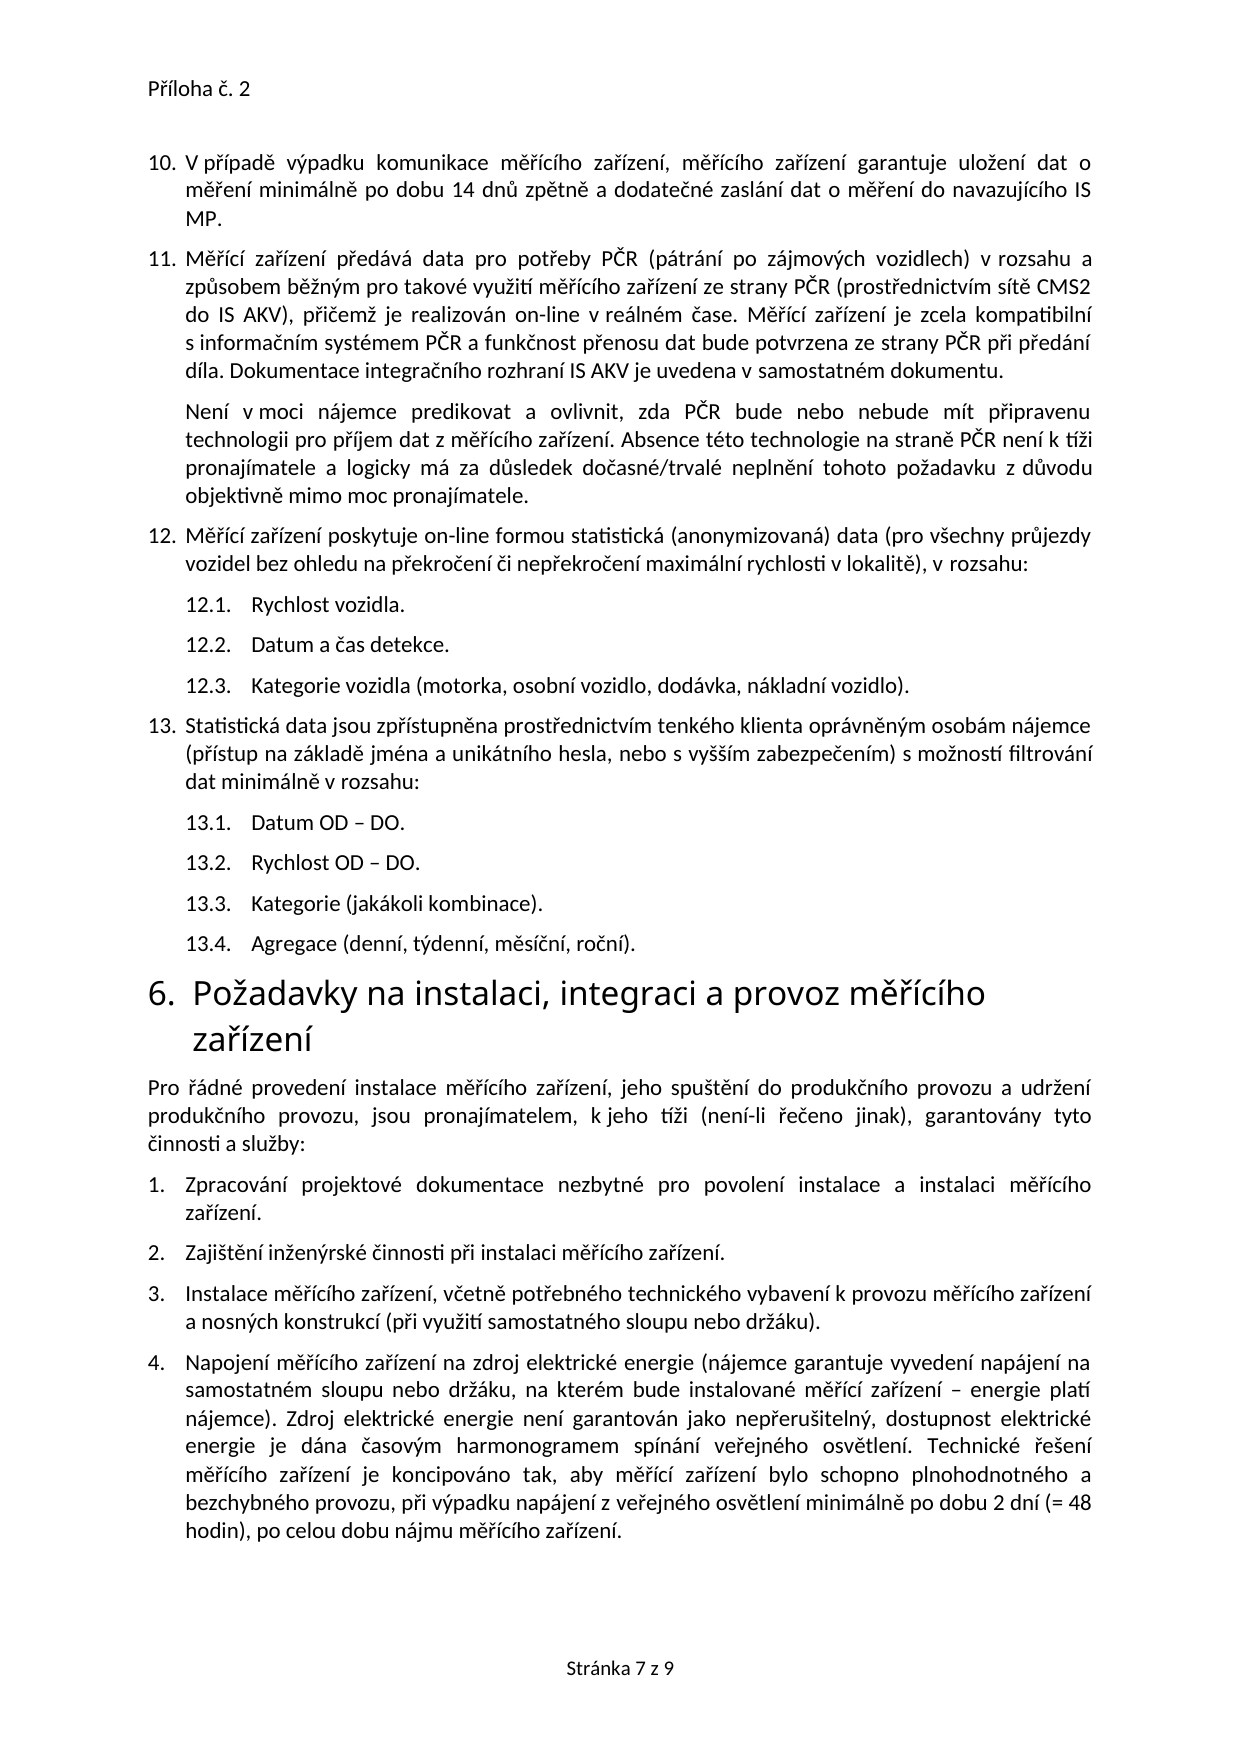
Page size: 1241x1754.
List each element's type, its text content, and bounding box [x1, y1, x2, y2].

list Kategorie vozidla (motorka, osobní vozidlo, dodávka, nákladní vozidlo). [185, 671, 1093, 699]
list V případě výpadku komunikace měřícího zařízení, měřícího zařízení garantuje uložení dat o měření minimálně po dobu 14 dnů zpětně a dodatečné zaslání dat o měření do navazujícího IS MP. [148, 148, 1093, 232]
text Pro řádné provedení instalace měřícího zařízení, jeho spuštění do produkčního provozu a udržení produkčního provozu, jsou pronajímatelem, k jeho tíži (není-li řečeno jinak), garantovány tyto činnosti a služby: [148, 1073, 1093, 1157]
list Instalace měřícího zařízení, včetně potřebného technického vybavení k provozu měřícího zařízení a nosných konstrukcí (při využití samostatného sloupu nebo držáku). [148, 1279, 1093, 1335]
list Měřící zařízení předává data pro potřeby PČR (pátrání po zájmových vozidlech) v rozsahu a způsobem běžným pro takové využití měřícího zařízení ze strany PČR (prostřednictvím sítě CMS2 do IS AKV), přičemž je realizován on-line v reálném čase. Měřící zařízení je zcela kompatibilní s informačním systémem PČR a funkčnost přenosu dat bude potvrzena ze strany PČR při předání díla. Dokumentace integračního rozhraní IS AKV je uvedena v samostatném dokumentu. [148, 244, 1093, 384]
list Datum OD – DO. [185, 808, 1093, 836]
list Měřící zařízení poskytuje on-line formou statistická (anonymizovaná) data (pro všechny průjezdy vozidel bez ohledu na překročení či nepřekročení maximální rychlosti v lokalitě), v rozsahu: [148, 521, 1093, 577]
list Agregace (denní, týdenní, měsíční, roční). [185, 929, 1093, 958]
list Rychlost OD – DO. [185, 848, 1093, 877]
list Kategorie (jakákoli kombinace). [185, 889, 1093, 917]
list Napojení měřícího zařízení na zdroj elektrické energie (nájemce garantuje vyvedení napájení na samostatném sloupu nebo držáku, na kterém bude instalované měřící zařízení – energie platí nájemce). Zdroj elektrické energie není garantován jako nepřerušitelný, dostupnost elektrické energie je dána časovým harmonogramem spínání veřejného osvětlení. Technické řešení měřícího zařízení je koncipováno tak, aby měřící zařízení bylo schopno plnohodnotného a bezchybného provozu, při výpadku napájení z veřejného osvětlení minimálně po dobu 2 dní (= 48 hodin), po celou dobu nájmu měřícího zařízení. [148, 1348, 1093, 1544]
subtitle Požadavky na instalaci, integraci a provoz měřícího zařízení [148, 970, 1093, 1061]
list Není v moci nájemce predikovat a ovlivnit, zda PČR bude nebo nebude mít připravenu technologii pro příjem dat z měřícího zařízení. Absence této technologie na straně PČR není k tíži pronajímatele a logicky má za důsledek dočasné/trvalé neplnění tohoto požadavku z důvodu objektivně mimo moc pronajímatele. [185, 397, 1093, 509]
list Zajištění inženýrské činnosti při instalaci měřícího zařízení. [148, 1238, 1093, 1267]
list Datum a čas detekce. [185, 630, 1093, 658]
list Rychlost vozidla. [185, 590, 1093, 618]
list Zpracování projektové dokumentace nezbytné pro povolení instalace a instalaci měřícího zařízení. [148, 1170, 1093, 1226]
list Statistická data jsou zpřístupněna prostřednictvím tenkého klienta oprávněným osobám nájemce (přístup na základě jména a unikátního hesla, nebo s vyšším zabezpečením) s možností filtrování dat minimálně v rozsahu: [148, 711, 1093, 796]
